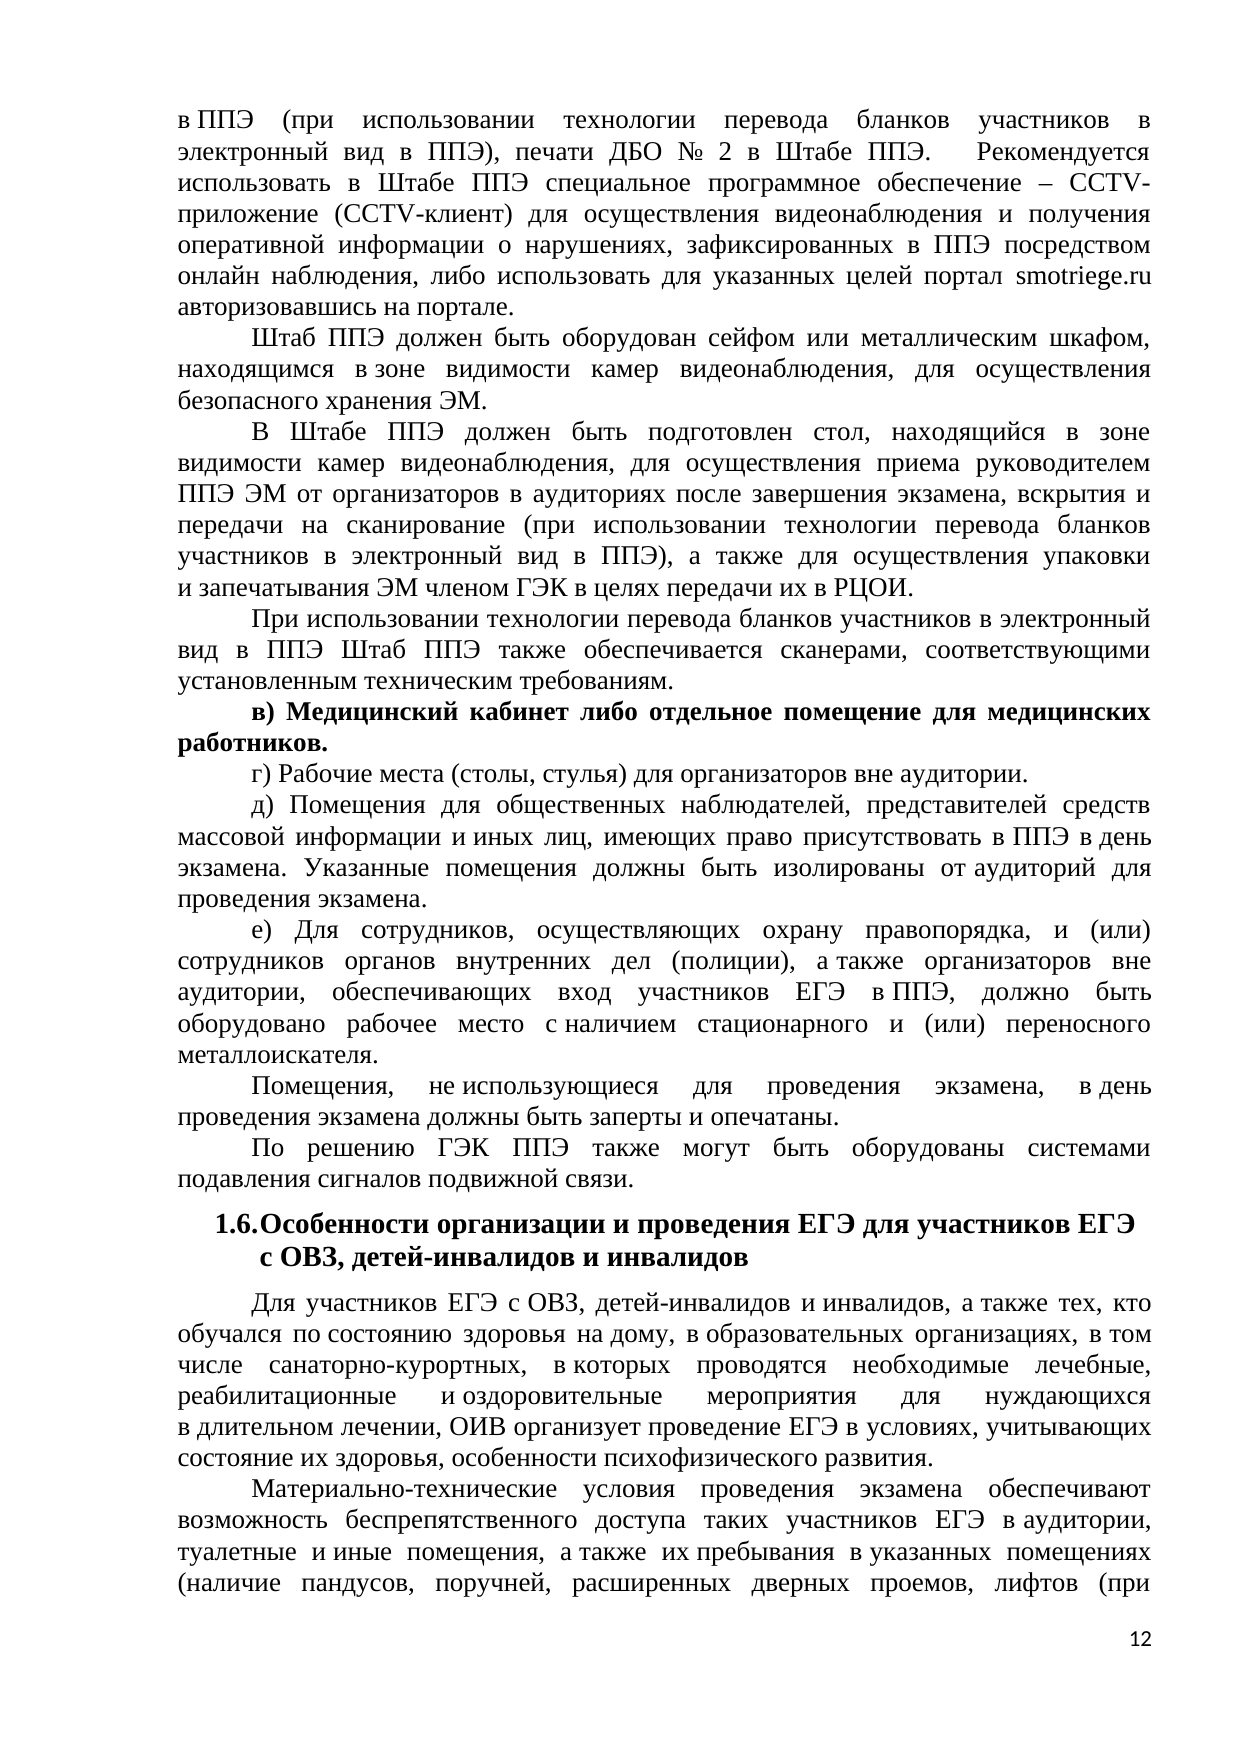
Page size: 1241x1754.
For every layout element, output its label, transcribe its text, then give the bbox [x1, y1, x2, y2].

text г) Рабочие места (столы, стулья) для организаторов вне аудитории. [177, 757, 1152, 789]
text Помещения, не использующиеся для проведения экзамена, в день проведения экзамена должны быть заперты и опечатаны. [177, 1069, 1152, 1131]
text Штаб ППЭ должен быть оборудован сейфом или металлическим шкафом, находящимся в зоне видимости камер видеонаблюдения, для осуществления безопасного хранения ЭМ. [177, 321, 1152, 415]
text д) Помещения для общественных наблюдателей, представителей средств массовой информации и иных лиц, имеющих право присутствовать в ППЭ в день экзамена. Указанные помещения должны быть изолированы от аудиторий для проведения экзамена. [177, 789, 1152, 913]
text По решению ГЭК ППЭ также могут быть оборудованы системами подавления сигналов подвижной связи. [177, 1131, 1152, 1193]
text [177, 1472, 1152, 1597]
text В Штабе ППЭ должен быть подготовлен стол, находящийся в зоне видимости камер видеонаблюдения, для осуществления приема руководителем ППЭ ЭМ от организаторов в аудиториях после завершения экзамена, вскрытия и передачи на сканирование (при использовании технологии перевода бланков участников в электронный вид в ППЭ), а также для осуществления упаковки и запечатывания ЭМ членом ГЭК в целях передачи их в РЦОИ. [177, 415, 1152, 602]
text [177, 103, 1152, 321]
text е) Для сотрудников, осуществляющих охрану правопорядка, и (или) сотрудников органов внутренних дел (полиции), а также организаторов вне аудитории, обеспечивающих вход участников ЕГЭ в ППЭ, должно быть оборудовано рабочее место с наличием стационарного и (или) переносного металлоискателя. [177, 913, 1152, 1069]
text Особенности организации и проведения ЕГЭ для участников ЕГЭ с ОВЗ, детей-инвалидов и инвалидов [214, 1206, 1152, 1273]
text При использовании технологии перевода бланков участников в электронный вид в ППЭ Штаб ППЭ также обеспечивается сканерами, соответствующими установленным техническим требованиям. [177, 602, 1152, 695]
text Для участников ЕГЭ с ОВЗ, детей-инвалидов и инвалидов, а также тех, кто обучался по состоянию здоровья на дому, в образовательных организациях, в том числе санаторно-курортных, в которых проводятся необходимые лечебные, реабилитационные и оздоровительные мероприятия для нуждающихся в длительном лечении, ОИВ организует проведение ЕГЭ в условиях, учитывающих состояние их здоровья, особенности психофизического развития. [177, 1286, 1152, 1472]
text в) Медицинский кабинет либо отдельное помещение для медицинских работников. [177, 695, 1152, 757]
